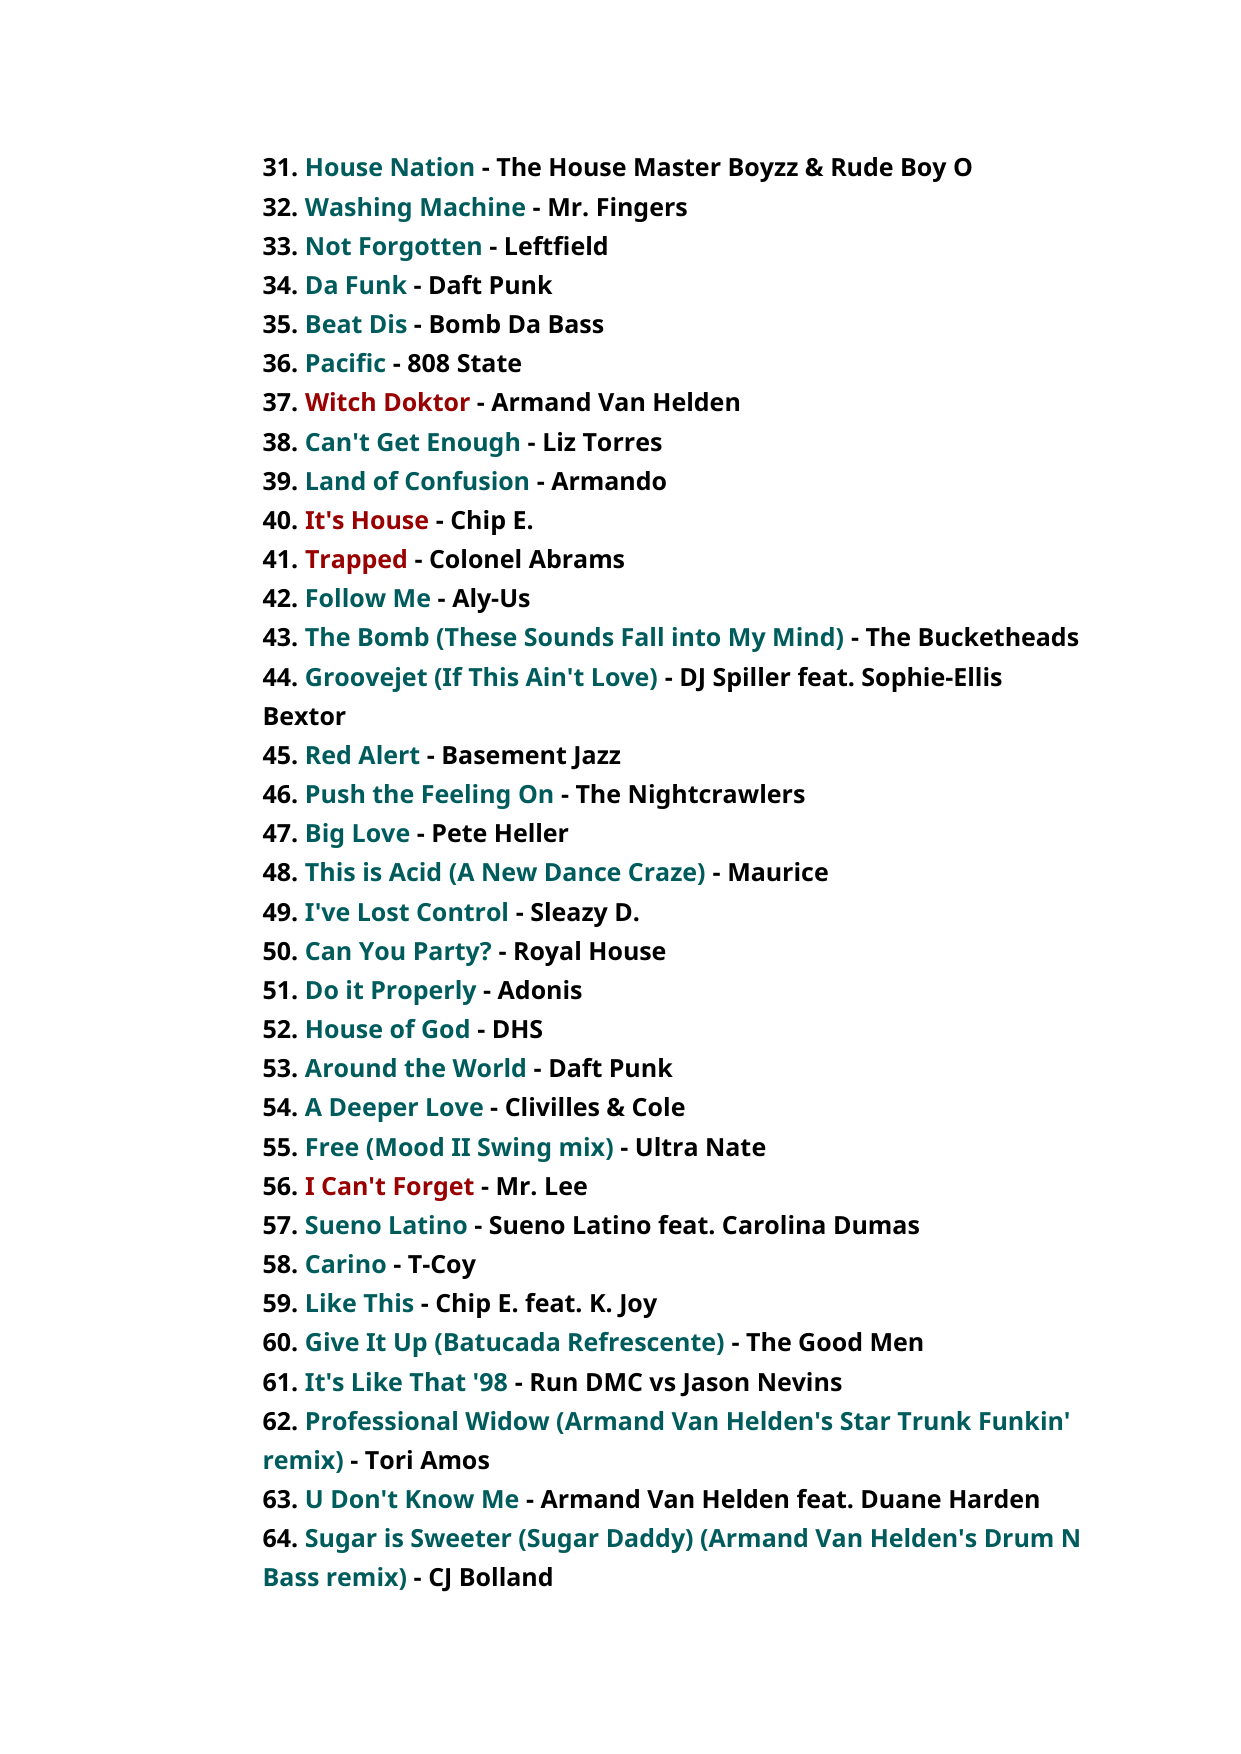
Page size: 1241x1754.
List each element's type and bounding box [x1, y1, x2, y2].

list [187, 150, 1090, 1594]
